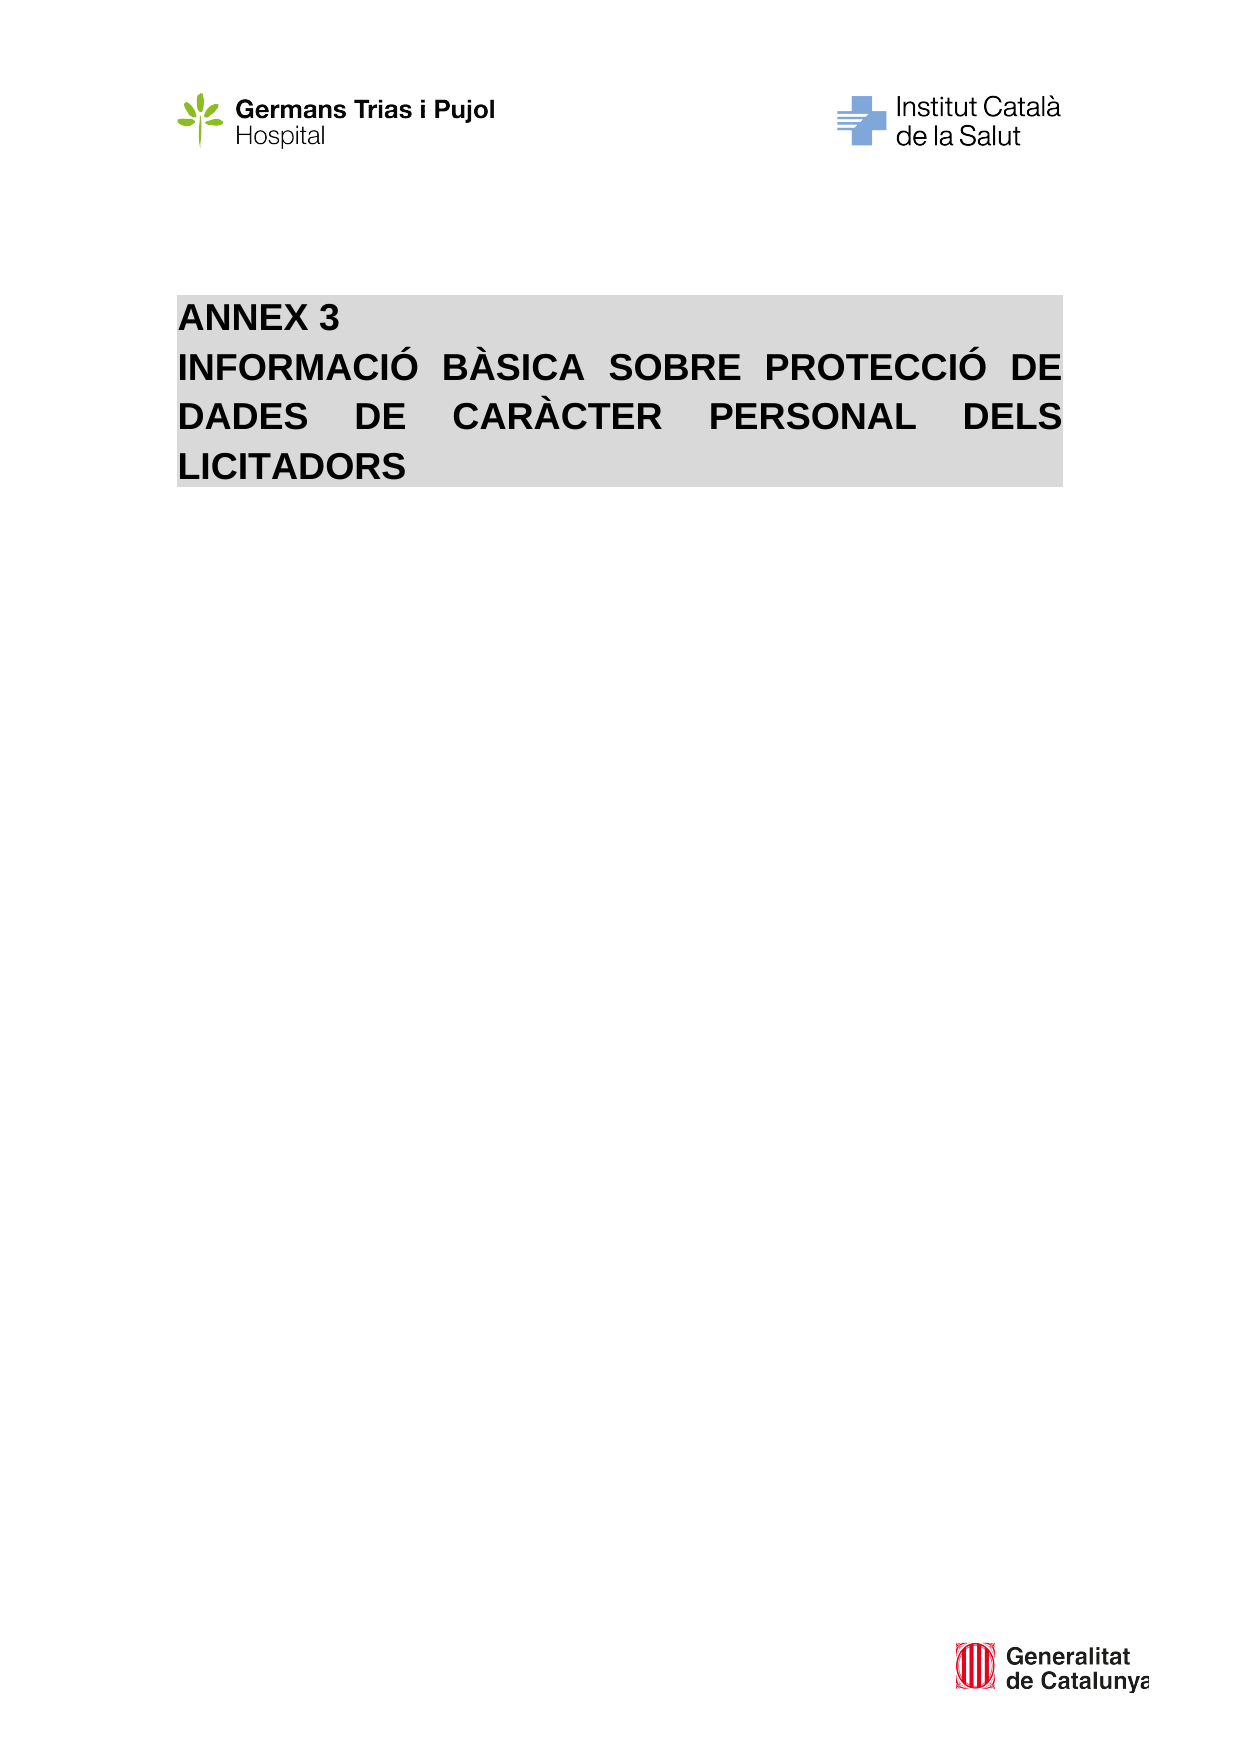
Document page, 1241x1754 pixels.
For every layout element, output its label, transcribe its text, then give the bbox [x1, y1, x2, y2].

picture [835, 92, 1064, 151]
picture [955, 1642, 1149, 1693]
text ANNEX 3 [177, 295, 1063, 338]
text INFORMACIÓ BÀSICA SOBRE PROTECCIÓ DE DADES DE CARÀCTER PERSONAL DELS LICITADORS [177, 345, 1063, 487]
picture [177, 93, 494, 149]
